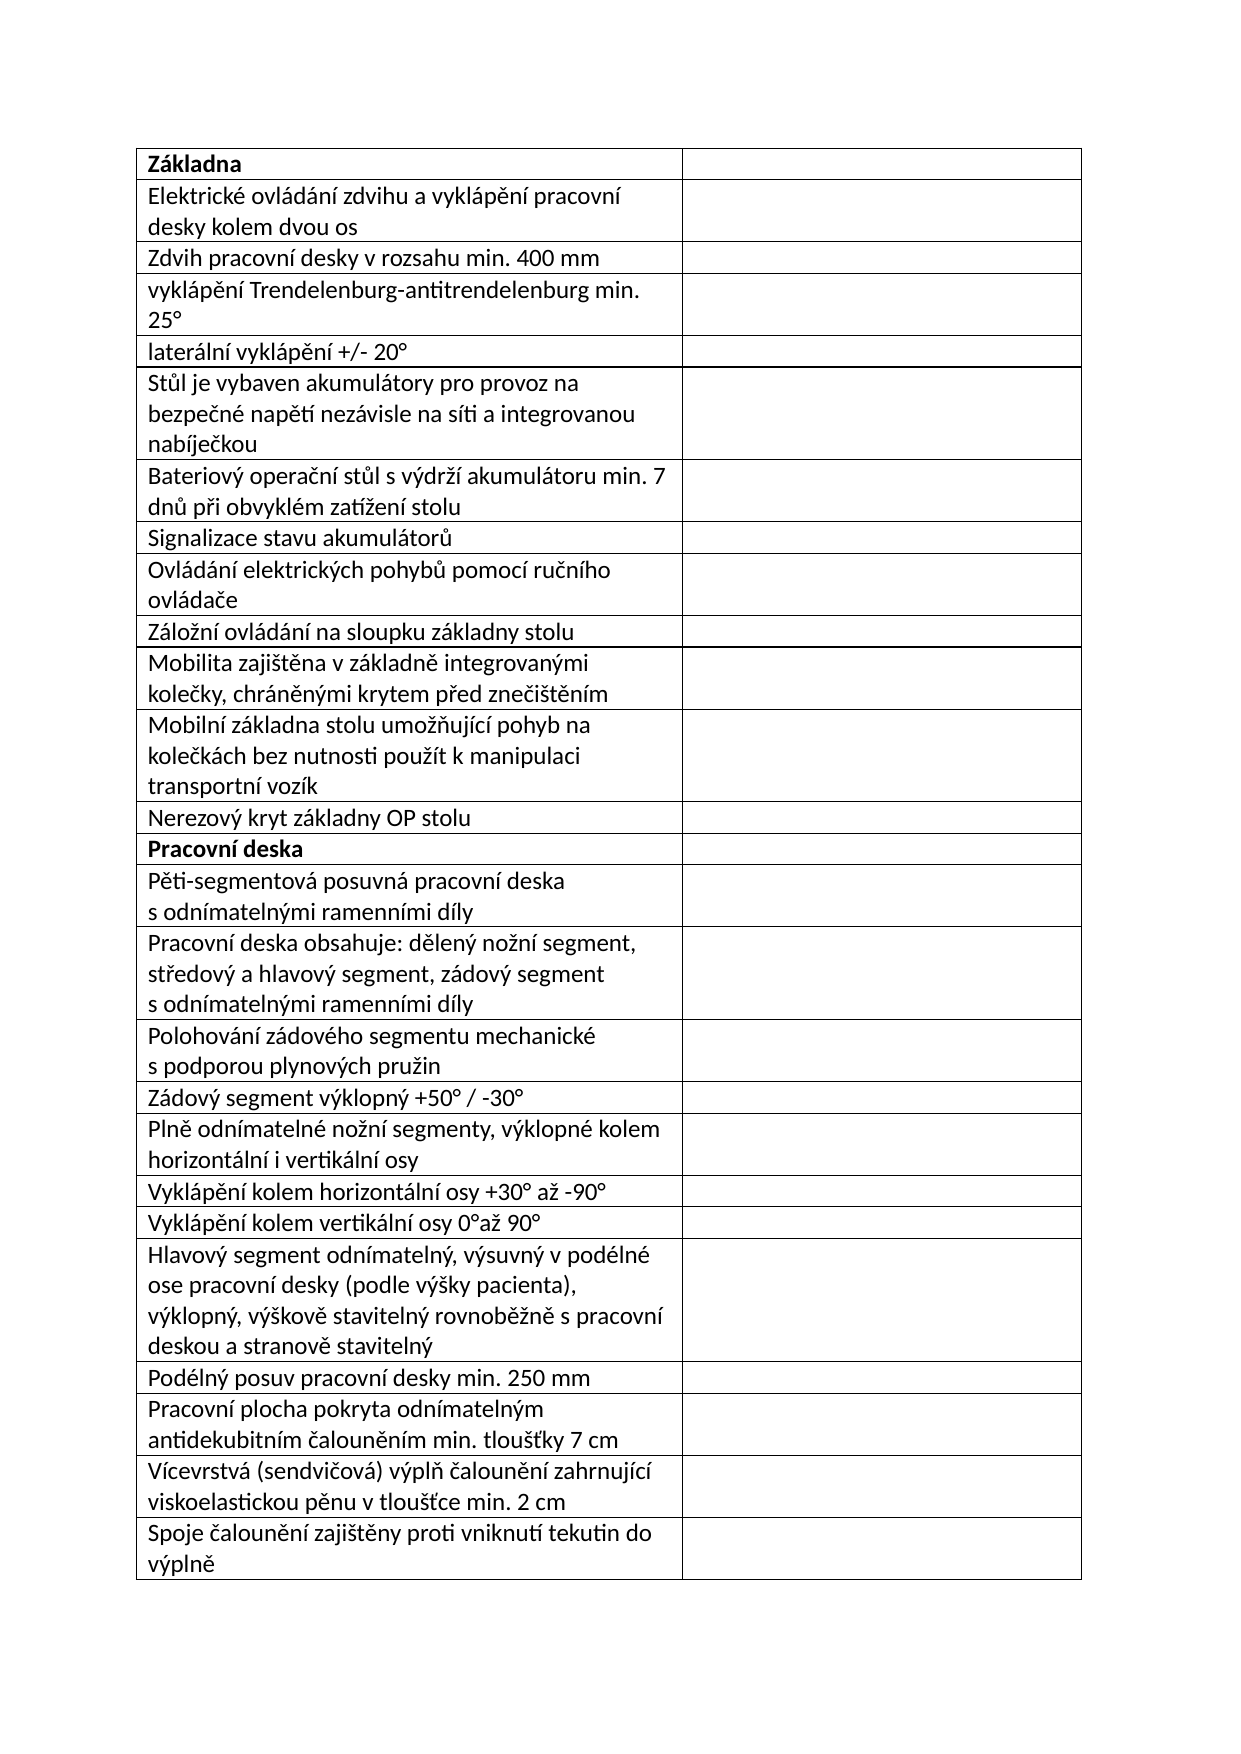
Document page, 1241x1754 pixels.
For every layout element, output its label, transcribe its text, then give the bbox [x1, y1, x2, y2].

table_cell [683, 802, 1081, 833]
table_cell [683, 1207, 1081, 1238]
table_cell [683, 834, 1081, 864]
table_cell [683, 180, 1081, 241]
table_cell [683, 554, 1081, 615]
table_cell [683, 927, 1081, 1019]
table_cell [683, 336, 1081, 366]
table_cell [683, 522, 1081, 553]
table_cell Pracovní plocha pokryta odnímatelným antidekubitním čalouněním min. tloušťky 7 cm [137, 1394, 682, 1454]
table_cell Zdvih pracovní desky v rozsahu min. 400 mm [137, 242, 682, 273]
table_cell [683, 1176, 1081, 1206]
table_cell Spoje čalounění zajištěny proti vniknutí tekutin do výplně [137, 1518, 682, 1579]
table_cell Pěti-segmentová posuvná pracovní deska s odnímatelnými ramenními díly [137, 865, 682, 926]
table_cell Signalizace stavu akumulátorů [137, 522, 682, 553]
table_cell [683, 1518, 1081, 1579]
table_cell [683, 1114, 1081, 1174]
table_cell Vyklápění kolem horizontální osy +30° až -90° [137, 1176, 682, 1206]
table_cell Mobilní základna stolu umožňující pohyb na kolečkách bez nutnosti použít k manipulaci transportní vozík [137, 710, 682, 801]
table_cell [683, 1362, 1081, 1392]
table_cell Záložní ovládání na sloupku základny stolu [137, 616, 682, 646]
table_cell laterální vyklápění +/- 20° [137, 336, 682, 366]
table_cell [683, 149, 1081, 179]
table_cell [683, 1082, 1081, 1112]
table_cell Mobilita zajištěna v základně integrovanými kolečky, chráněnými krytem před znečištěním [137, 648, 682, 708]
table_cell Elektrické ovládání zdvihu a vyklápění pracovní desky kolem dvou os [137, 180, 682, 241]
table_cell [683, 710, 1081, 801]
table_cell vyklápění Trendelenburg-antitrendelenburg min. 25° [137, 274, 682, 335]
table_cell [683, 1394, 1081, 1454]
table_cell Pracovní deska obsahuje: dělený nožní segment, středový a hlavový segment, zádový segment s odnímatelnými ramenními díly [137, 927, 682, 1019]
table_cell Zádový segment výklopný +50° / -30° [137, 1082, 682, 1112]
table_cell [683, 242, 1081, 273]
table_cell [683, 460, 1081, 521]
table_cell Pracovní deska [137, 834, 682, 864]
table_cell Vícevrstvá (sendvičová) výplň čalounění zahrnující viskoelastickou pěnu v tloušťce min. 2 cm [137, 1456, 682, 1517]
table_cell [683, 368, 1081, 459]
table_cell Ovládání elektrických pohybů pomocí ručního ovládače [137, 554, 682, 615]
table_cell [683, 865, 1081, 926]
table_cell Polohování zádového segmentu mechanické s podporou plynových pružin [137, 1020, 682, 1081]
table_cell Nerezový kryt základny OP stolu [137, 802, 682, 833]
table_cell [683, 1239, 1081, 1361]
table_cell [683, 274, 1081, 335]
table_cell [683, 648, 1081, 708]
table_cell Základna [137, 149, 682, 179]
table_cell [683, 616, 1081, 646]
table_cell Bateriový operační stůl s výdrží akumulátoru min. 7 dnů při obvyklém zatížení stolu [137, 460, 682, 521]
table_cell [683, 1020, 1081, 1081]
table_cell [683, 1456, 1081, 1517]
table_cell Podélný posuv pracovní desky min. 250 mm [137, 1362, 682, 1392]
table_cell Stůl je vybaven akumulátory pro provoz na bezpečné napětí nezávisle na síti a integrovanou nabíječkou [137, 368, 682, 459]
table_cell Vyklápění kolem vertikální osy 0°až 90° [137, 1207, 682, 1238]
table_cell Plně odnímatelné nožní segmenty, výklopné kolem horizontální i vertikální osy [137, 1114, 682, 1174]
table_cell Hlavový segment odnímatelný, výsuvný v podélné ose pracovní desky (podle výšky pacienta), výklopný, výškově stavitelný rovnoběžně s pracovní deskou a stranově stavitelný [137, 1239, 682, 1361]
